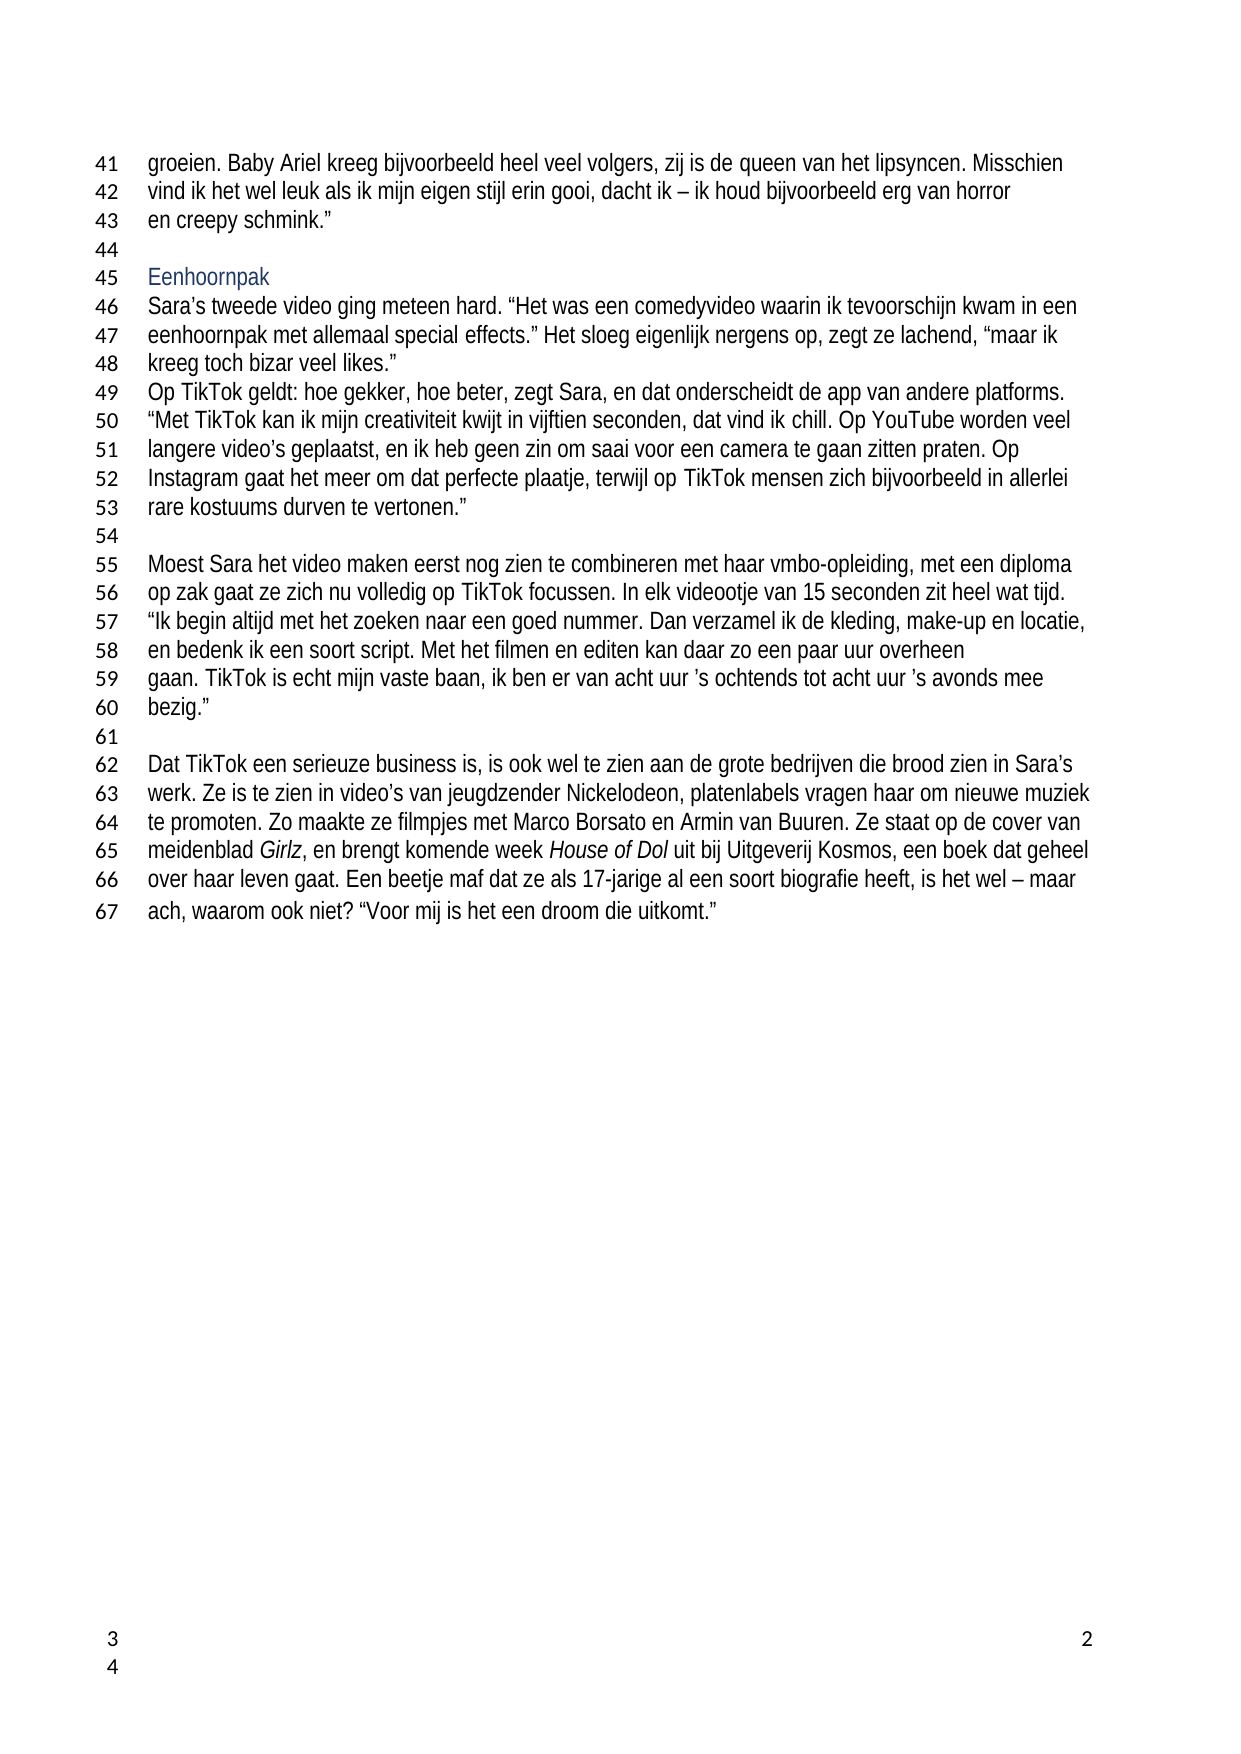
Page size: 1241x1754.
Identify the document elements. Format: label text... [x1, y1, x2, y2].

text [148, 148, 1092, 234]
text Dat TikTok een serieuze business is, is ook wel te zien aan de grote bedrijven die brood zien in Sara’s werk. Ze is te zien in video’s van jeugdzender Nickelodeon, platenlabels vragen haar om nieuwe muziek te promoten. Zo maakte ze filmpjes met Marco Borsato en Armin van Buuren. Ze staat op de cover van meidenblad Girlz, en brengt komende week House of Dol uit bij Uitgeverij Kosmos, een boek dat geheel over haar leven gaat. Een beetje maf dat ze als 17-jarige al een soort biografie heeft, is het wel – maar ach, waarom ook niet? “Voor mij is het een droom die uitkomt.” [148, 749, 1092, 926]
text Moest Sara het video maken eerst nog zien te combineren met haar vmbo-opleiding, met een diploma op zak gaat ze zich nu volledig op TikTok focussen. In elk videootje van 15 seconden zit heel wat tijd. “Ik begin altijd met het zoeken naar een goed nummer. Dan verzamel ik de kleding, make-up en locatie, en bedenk ik een soort script. Met het filmen en editen kan daar zo een paar uur overheen gaan. TikTok is echt mijn vaste baan, ik ben er van acht uur ’s ochtends tot acht uur ’s avonds mee bezig.” [148, 549, 1092, 721]
text Eenhoornpak [148, 262, 1092, 291]
text Op TikTok geldt: hoe gekker, hoe beter, zegt Sara, en dat onderscheidt de app van andere platforms. “Met TikTok kan ik mijn creativiteit kwijt in vijftien seconden, dat vind ik chill. Op YouTube worden veel langere video’s geplaatst, en ik heb geen zin om saai voor een camera te gaan zitten praten. Op Instagram gaat het meer om dat perfecte plaatje, terwijl op TikTok mensen zich bijvoorbeeld in allerlei rare kostuums durven te vertonen.” [148, 377, 1092, 520]
text Sara’s tweede video ging meteen hard. “Het was een comedyvideo waarin ik tevoorschijn kwam in een eenhoornpak met allemaal special effects.” Het sloeg eigenlijk nergens op, zegt ze lachend, “maar ik kreeg toch bizar veel likes.” [148, 291, 1092, 377]
